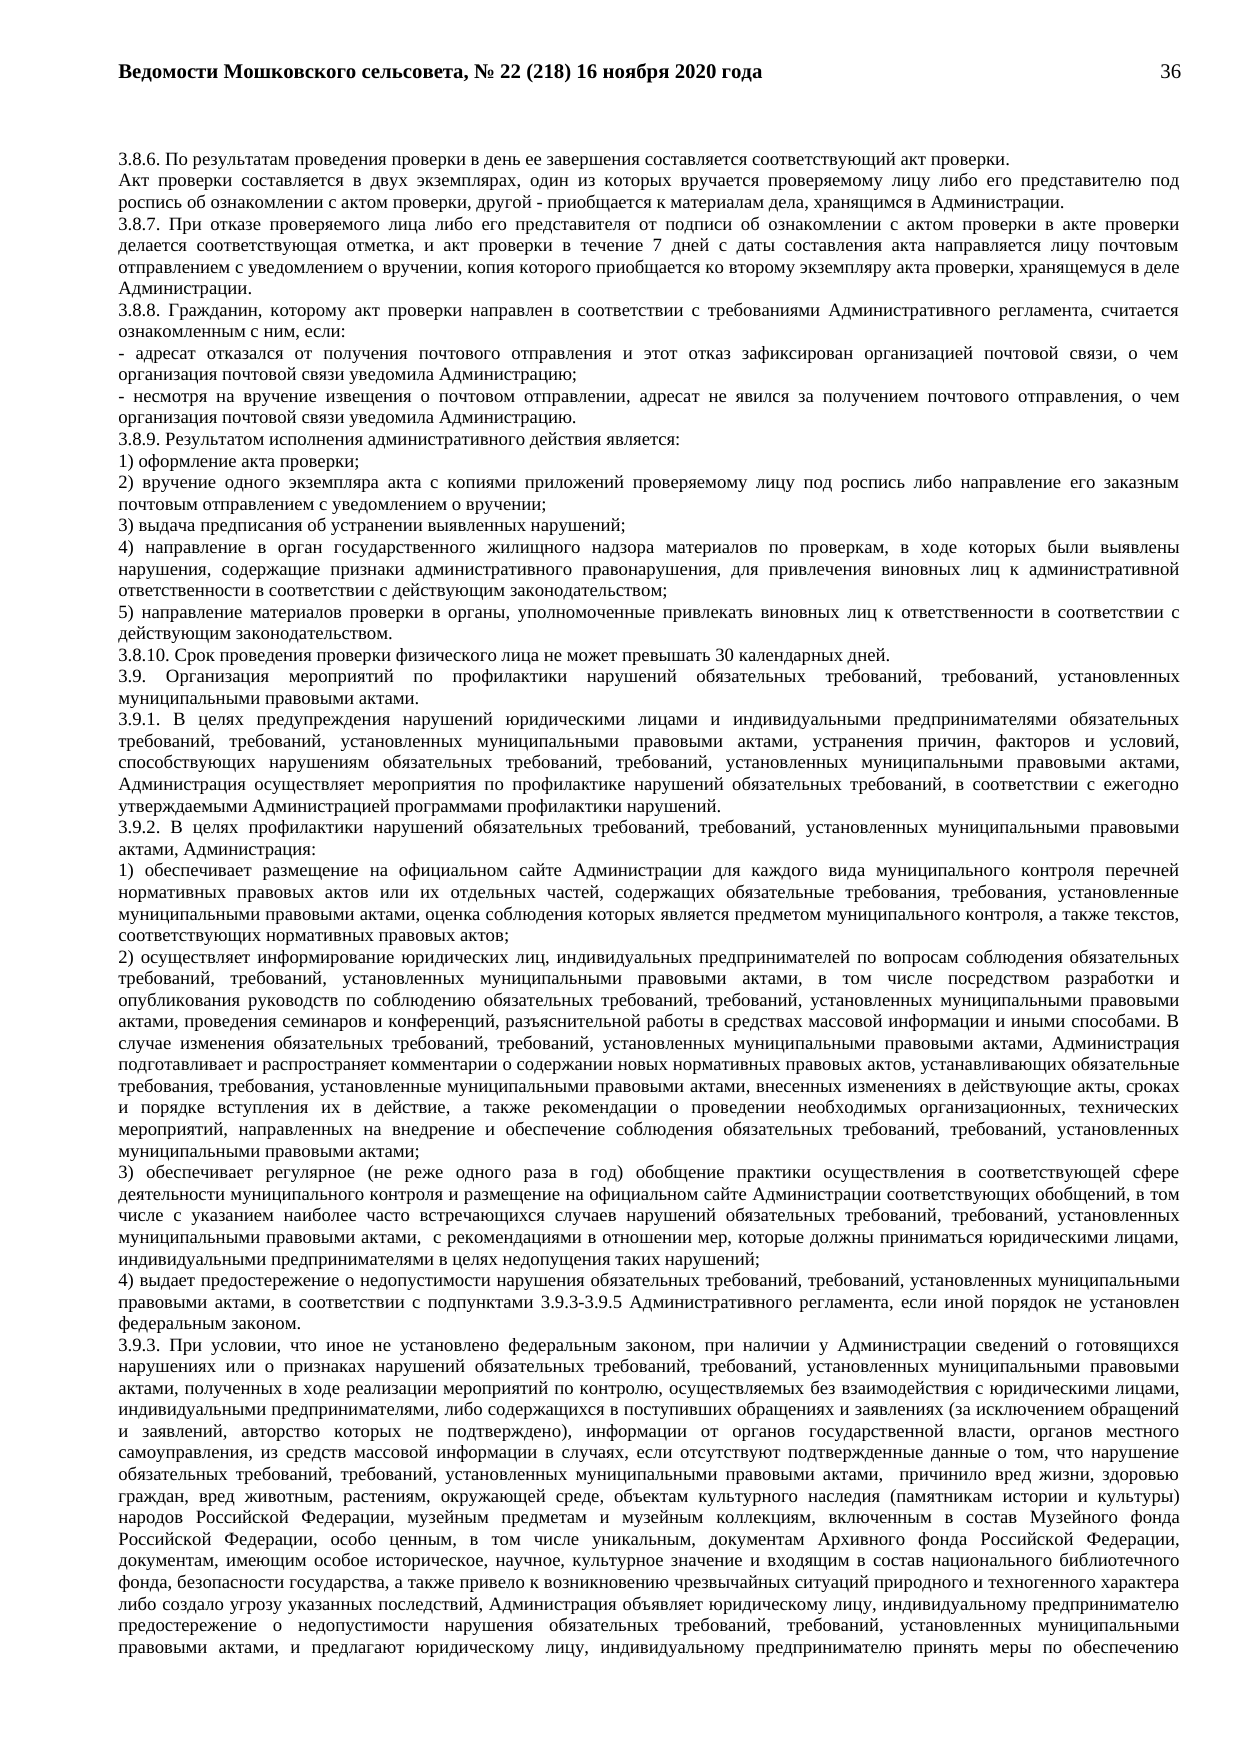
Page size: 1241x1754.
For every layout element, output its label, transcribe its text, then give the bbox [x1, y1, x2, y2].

text 1) обеспечивает размещение на официальном сайте Администрации для каждого вида муниципального контроля перечней нормативных правовых актов или их отдельных частей, содержащих обязательные требования, требования, установленные муниципальными правовыми актами, оценка соблюдения которых является предметом муниципального контроля, а также текстов, соответствующих нормативных правовых актов; [118, 859, 1181, 946]
text 3.8.10. Срок проведения проверки физического лица не может превышать 30 календарных дней. [118, 644, 1181, 665]
text - адресат отказался от получения почтового отправления и этот отказ зафиксирован организацией почтовой связи, о чем организация почтовой связи уведомила Администрацию; [118, 342, 1181, 385]
text 3.9.1. В целях предупреждения нарушений юридическими лицами и индивидуальными предпринимателями обязательных требований, требований, установленных муниципальными правовыми актами, устранения причин, факторов и условий, способствующих нарушениям обязательных требований, требований, установленных муниципальными правовыми актами, Администрация осуществляет мероприятия по профилактике нарушений обязательных требований, в соответствии с ежегодно утверждаемыми Администрацией программами профилактики нарушений. [118, 708, 1181, 816]
text 3.8.9. Результатом исполнения административного действия является: [118, 428, 1181, 449]
text 3.9.2. В целях профилактики нарушений обязательных требований, требований, установленных муниципальными правовыми актами, Администрация: [118, 816, 1181, 859]
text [118, 1334, 1181, 1657]
text 2) осуществляет информирование юридических лиц, индивидуальных предпринимателей по вопросам соблюдения обязательных требований, требований, установленных муниципальными правовыми актами, в том числе посредством разработки и опубликования руководств по соблюдению обязательных требований, требований, установленных муниципальными правовыми актами, проведения семинаров и конференций, разъяснительной работы в средствах массовой информации и иными способами. В случае изменения обязательных требований, требований, установленных муниципальными правовыми актами, Администрация подготавливает и распространяет комментарии о содержании новых нормативных правовых актов, устанавливающих обязательные требования, требования, установленные муниципальными правовыми актами, внесенных изменениях в действующие акты, сроках и порядке вступления их в действие, а также рекомендации о проведении необходимых организационных, технических мероприятий, направленных на внедрение и обеспечение соблюдения обязательных требований, требований, установленных муниципальными правовыми актами; [118, 946, 1181, 1161]
text 3.8.6. По результатам проведения проверки в день ее завершения составляется соответствующий акт проверки. [118, 148, 1181, 169]
text 3.8.8. Гражданин, которому акт проверки направлен в соответствии с требованиями Административного регламента, считается ознакомленным с ним, если: [118, 299, 1181, 342]
text 2) вручение одного экземпляра акта с копиями приложений проверяемому лицу под роспись либо направление его заказным почтовым отправлением с уведомлением о вручении; [118, 471, 1181, 514]
text 5) направление материалов проверки в органы, уполномоченные привлекать виновных лиц к ответственности в соответствии с действующим законодательством. [118, 601, 1181, 644]
text 3.9. Организация мероприятий по профилактики нарушений обязательных требований, требований, установленных муниципальными правовыми актами. [118, 665, 1181, 708]
text 1) оформление акта проверки; [118, 449, 1181, 471]
text - несмотря на вручение извещения о почтовом отправлении, адресат не явился за получением почтового отправления, о чем организация почтовой связи уведомила Администрацию. [118, 385, 1181, 428]
text 3) обеспечивает регулярное (не реже одного раза в год) обобщение практики осуществления в соответствующей сфере деятельности муниципального контроля и размещение на официальном сайте Администрации соответствующих обобщений, в том числе с указанием наиболее часто встречающихся случаев нарушений обязательных требований, требований, установленных муниципальными правовыми актами, с рекомендациями в отношении мер, которые должны приниматься юридическими лицами, индивидуальными предпринимателями в целях недопущения таких нарушений; [118, 1161, 1181, 1269]
text 3) выдача предписания об устранении выявленных нарушений; [118, 514, 1181, 536]
text 4) направление в орган государственного жилищного надзора материалов по проверкам, в ходе которых были выявлены нарушения, содержащие признаки административного правонарушения, для привлечения виновных лиц к административной ответственности в соответствии с действующим законодательством; [118, 536, 1181, 601]
text 4) выдает предостережение о недопустимости нарушения обязательных требований, требований, установленных муниципальными правовыми актами, в соответствии с подпунктами 3.9.3-3.9.5 Административного регламента, если иной порядок не установлен федеральным законом. [118, 1269, 1181, 1334]
text 3.8.7. При отказе проверяемого лица либо его представителя от подписи об ознакомлении с актом проверки в акте проверки делается соответствующая отметка, и акт проверки в течение 7 дней с даты составления акта направляется лицу почтовым отправлением с уведомлением о вручении, копия которого приобщается ко второму экземпляру акта проверки, хранящемуся в деле Администрации. [118, 212, 1181, 299]
text Акт проверки составляется в двух экземплярах, один из которых вручается проверяемому лицу либо его представителю под роспись об ознакомлении с актом проверки, другой - приобщается к материалам дела, хранящимся в Администрации. [118, 169, 1181, 212]
